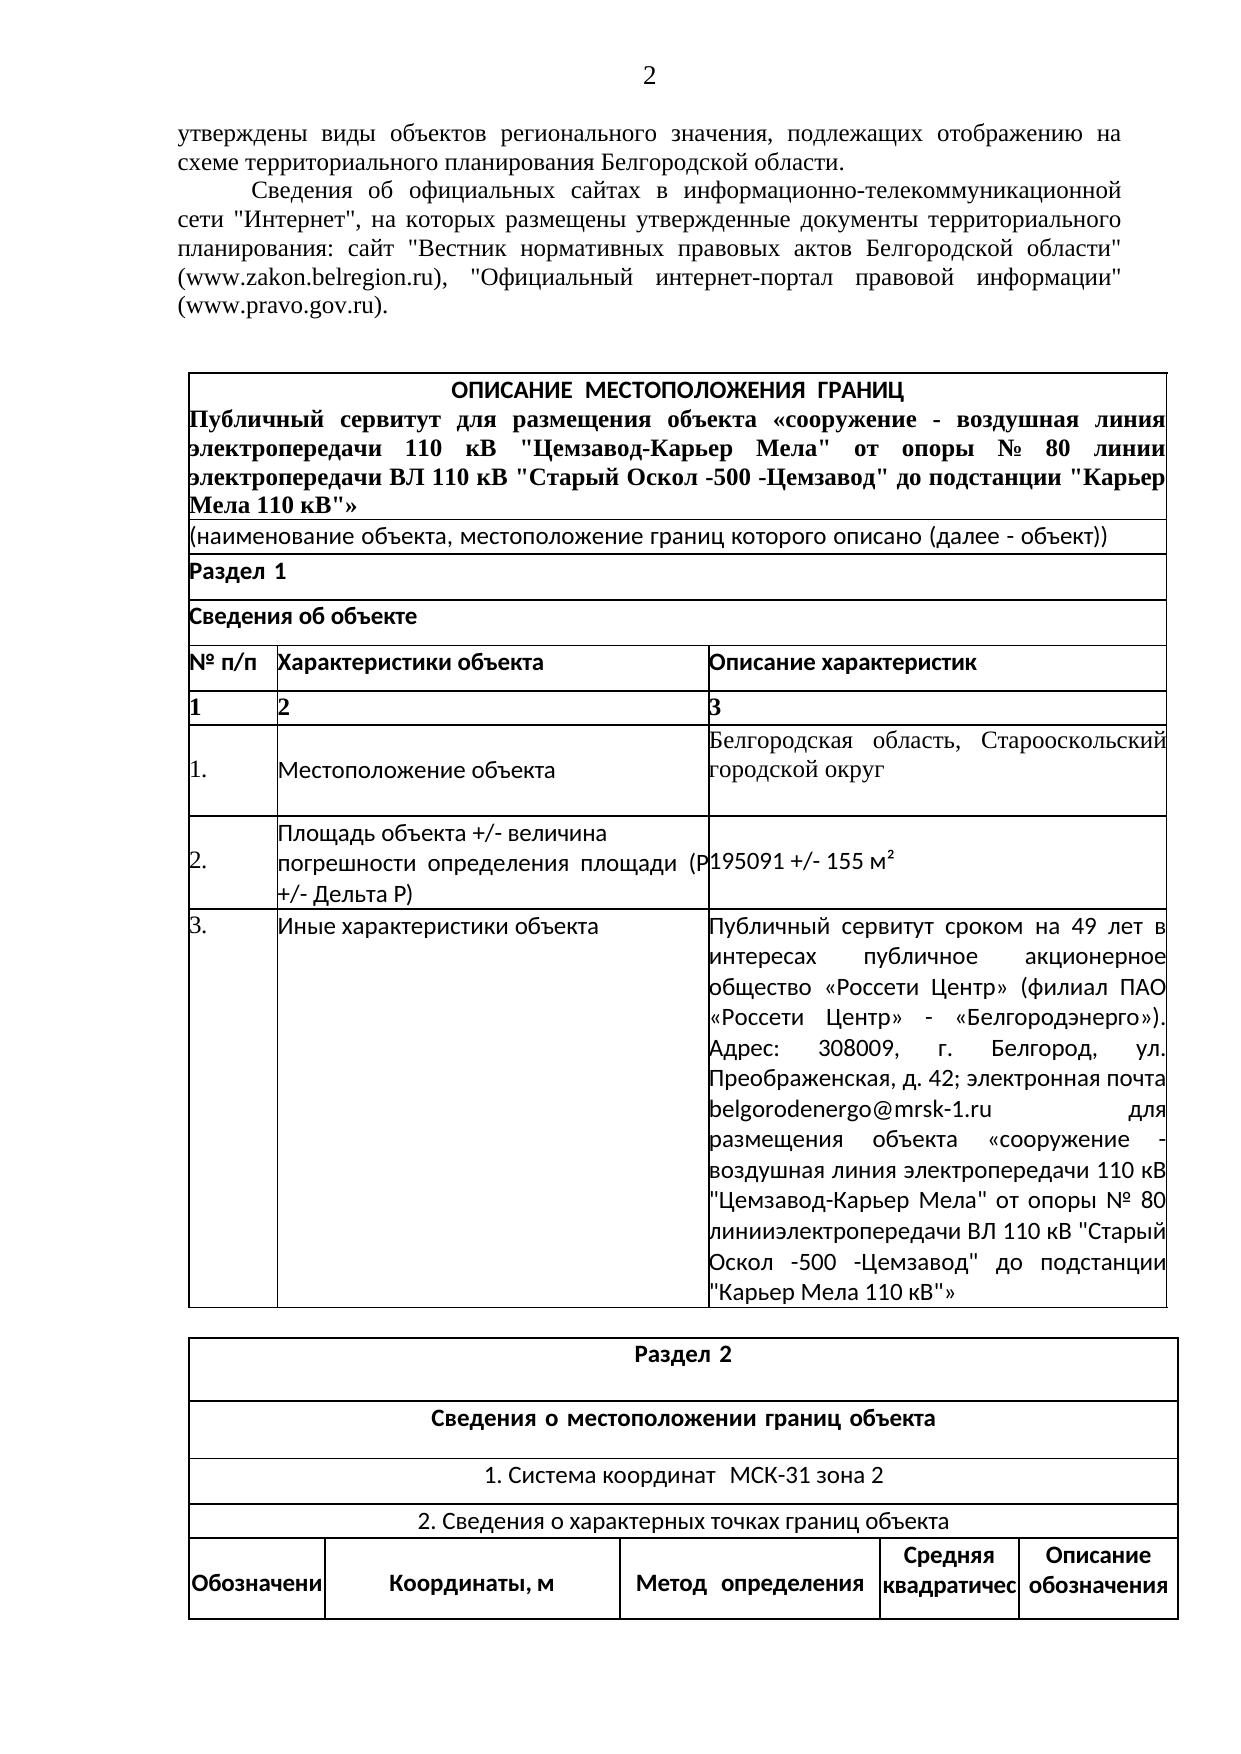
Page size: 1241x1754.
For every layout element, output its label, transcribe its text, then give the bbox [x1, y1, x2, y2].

table_header Раздел 2 [190, 1339, 1177, 1400]
table_cell Сведения об объекте [190, 601, 1166, 644]
table_cell Публичный сервитут сроком на 49 лет в интересах публичное акционерное общество «Россети Центр» (филиал ПАО «Россети Центр» - «Белгородэнерго»). Адрес: 308009, г. Белгород, ул. Преображенская, д. 42; электронная почта belgorodenergo@mrsk-1.ru для размещения объекта «сооружение - воздушная линия электропередачи 110 кВ "Цемзавод-Карьер Мела" от опоры № 80 линииэлектропередачи ВЛ 110 кВ "Старый Оскол -500 -Цемзавод" до подстанции "Карьер Мела 110 кВ"» [710, 910, 1166, 1307]
table_cell 3. [190, 910, 277, 1307]
table_cell Местоположение объекта [278, 726, 708, 815]
table_cell Раздел 1 [190, 555, 1166, 599]
table_cell (наименование объекта, местоположение границ которого описано (далее - объект)) [190, 520, 1166, 553]
table_cell 1 [190, 692, 277, 724]
table_cell Характеристики объекта [278, 646, 708, 690]
table_cell Описание характеристик [710, 646, 1166, 690]
table_cell № п/п [190, 646, 277, 690]
table_cell Иные характеристики объекта [278, 910, 708, 1307]
table_cell 2. Сведения о характерных точках границ объекта [190, 1505, 1177, 1537]
table_cell Белгородская область, Старооскольский городской округ [710, 726, 1166, 815]
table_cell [881, 1539, 1018, 1618]
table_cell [621, 1539, 879, 1618]
text Сведения об официальных сайтах в информационно-телекоммуникационной сети "Интернет", на которых размещены утвержденные документы территориального планирования: сайт "Вестник нормативных правовых актов Белгородской области" (www.zakon.belregion.ru), "Официальный интернет-портал правовой информации" (www.pravo.gov.ru). [177, 176, 1122, 319]
table_cell Площадь объекта +/- величина погрешности определения площади (Р +/- Дельта Р) [278, 817, 708, 908]
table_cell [190, 1539, 324, 1618]
table_cell Сведения о местоположении границ объекта [190, 1402, 1177, 1458]
table_cell 1. [190, 726, 277, 815]
table_cell 2. [190, 817, 277, 908]
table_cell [1020, 1539, 1177, 1618]
table_cell Координаты, м [326, 1539, 619, 1618]
table_cell 2 [278, 692, 708, 724]
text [177, 118, 1122, 176]
table_cell 3 [710, 692, 1166, 724]
table_cell 195091 +/- 155 м² [710, 817, 1166, 908]
table_header ОПИСАНИЕ МЕСТОПОЛОЖЕНИЯ ГРАНИЦ Публичный сервитут для размещения объекта «сооружение - воздушная линия электропередачи 110 кВ "Цемзавод-Карьер Мела" от опоры № 80 линии электропередачи ВЛ 110 кВ "Старый Оскол -500 -Цемзавод" до подстанции "Карьер Мела 110 кВ"» [190, 374, 1166, 519]
table_cell 1. Система координат МСК-31 зона 2 [190, 1459, 1177, 1503]
